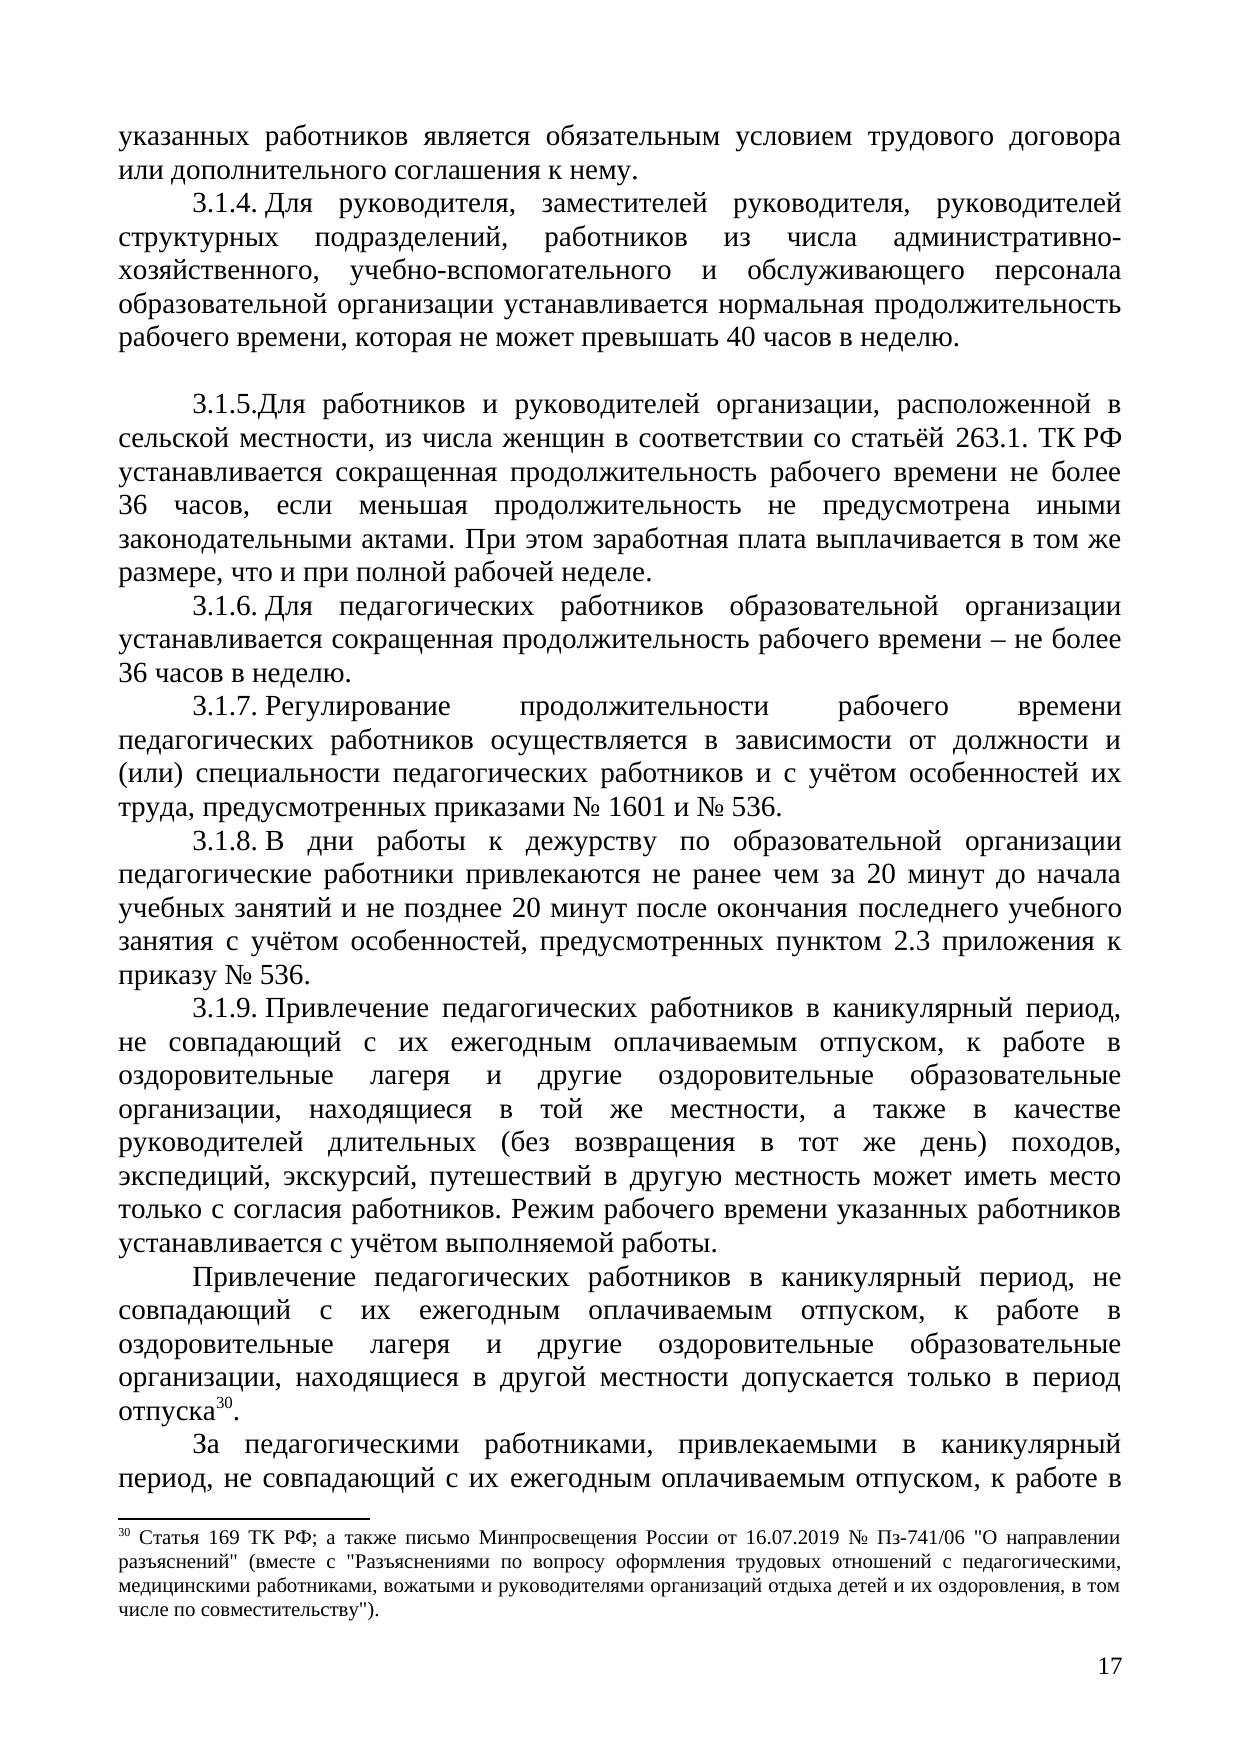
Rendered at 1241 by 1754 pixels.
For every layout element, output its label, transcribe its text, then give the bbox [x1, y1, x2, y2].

text 3.1.7. Регулирование продолжительности рабочего времени педагогических работников осуществляется в зависимости от должности и (или) специальности педагогических работников и с учётом особенностей их труда, предусмотренных приказами № 1601 и № 536. [118, 688, 1122, 823]
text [118, 1426, 1122, 1493]
text 3.1.5.Для работников и руководителей организации, расположенной в сельской местности, из числа женщин в соответствии со статьёй 263.1. ТК РФ устанавливается сокращенная продолжительность рабочего времени не более 36 часов, если меньшая продолжительность не предусмотрена иными законодательными актами. При этом заработная плата выплачивается в том же размере, что и при полной рабочей неделе. [118, 387, 1122, 588]
text 3.1.6. Для педагогических работников образовательной организации устанавливается сокращенная продолжительность рабочего времени – не более 36 часов в неделю. [118, 588, 1122, 688]
text 3.1.8. В дни работы к дежурству по образовательной организации педагогические работники привлекаются не ранее чем за 20 минут до начала учебных занятий и не позднее 20 минут после окончания последнего учебного занятия с учётом особенностей, предусмотренных пунктом 2.3 приложения к приказу № 536. [118, 823, 1122, 990]
text 3.1.4. Для руководителя, заместителей руководителя, руководителей структурных подразделений, работников из числа административно- хозяйственного, учебно-вспомогательного и обслуживающего персонала образовательной организации устанавливается нормальная продолжительность рабочего времени, которая не может превышать 40 часов в неделю. [118, 185, 1122, 353]
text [118, 118, 1122, 185]
text Привлечение педагогических работников в каникулярный период, не совпадающий с их ежегодным оплачиваемым отпуском, к работе в оздоровительные лагеря и другие оздоровительные образовательные организации, находящиеся в другой местности допускается только в период отпуска. [118, 1259, 1122, 1426]
text 3.1.9. Привлечение педагогических работников в каникулярный период, не совпадающий с их ежегодным оплачиваемым отпуском, к работе в оздоровительные лагеря и другие оздоровительные образовательные организации, находящиеся в той же местности, а также в качестве руководителей длительных (без возвращения в тот же день) походов, экспедиций, экскурсий, путешествий в другую местность может иметь место только с согласия работников. Режим рабочего времени указанных работников устанавливается с учётом выполняемой работы. [118, 990, 1122, 1259]
